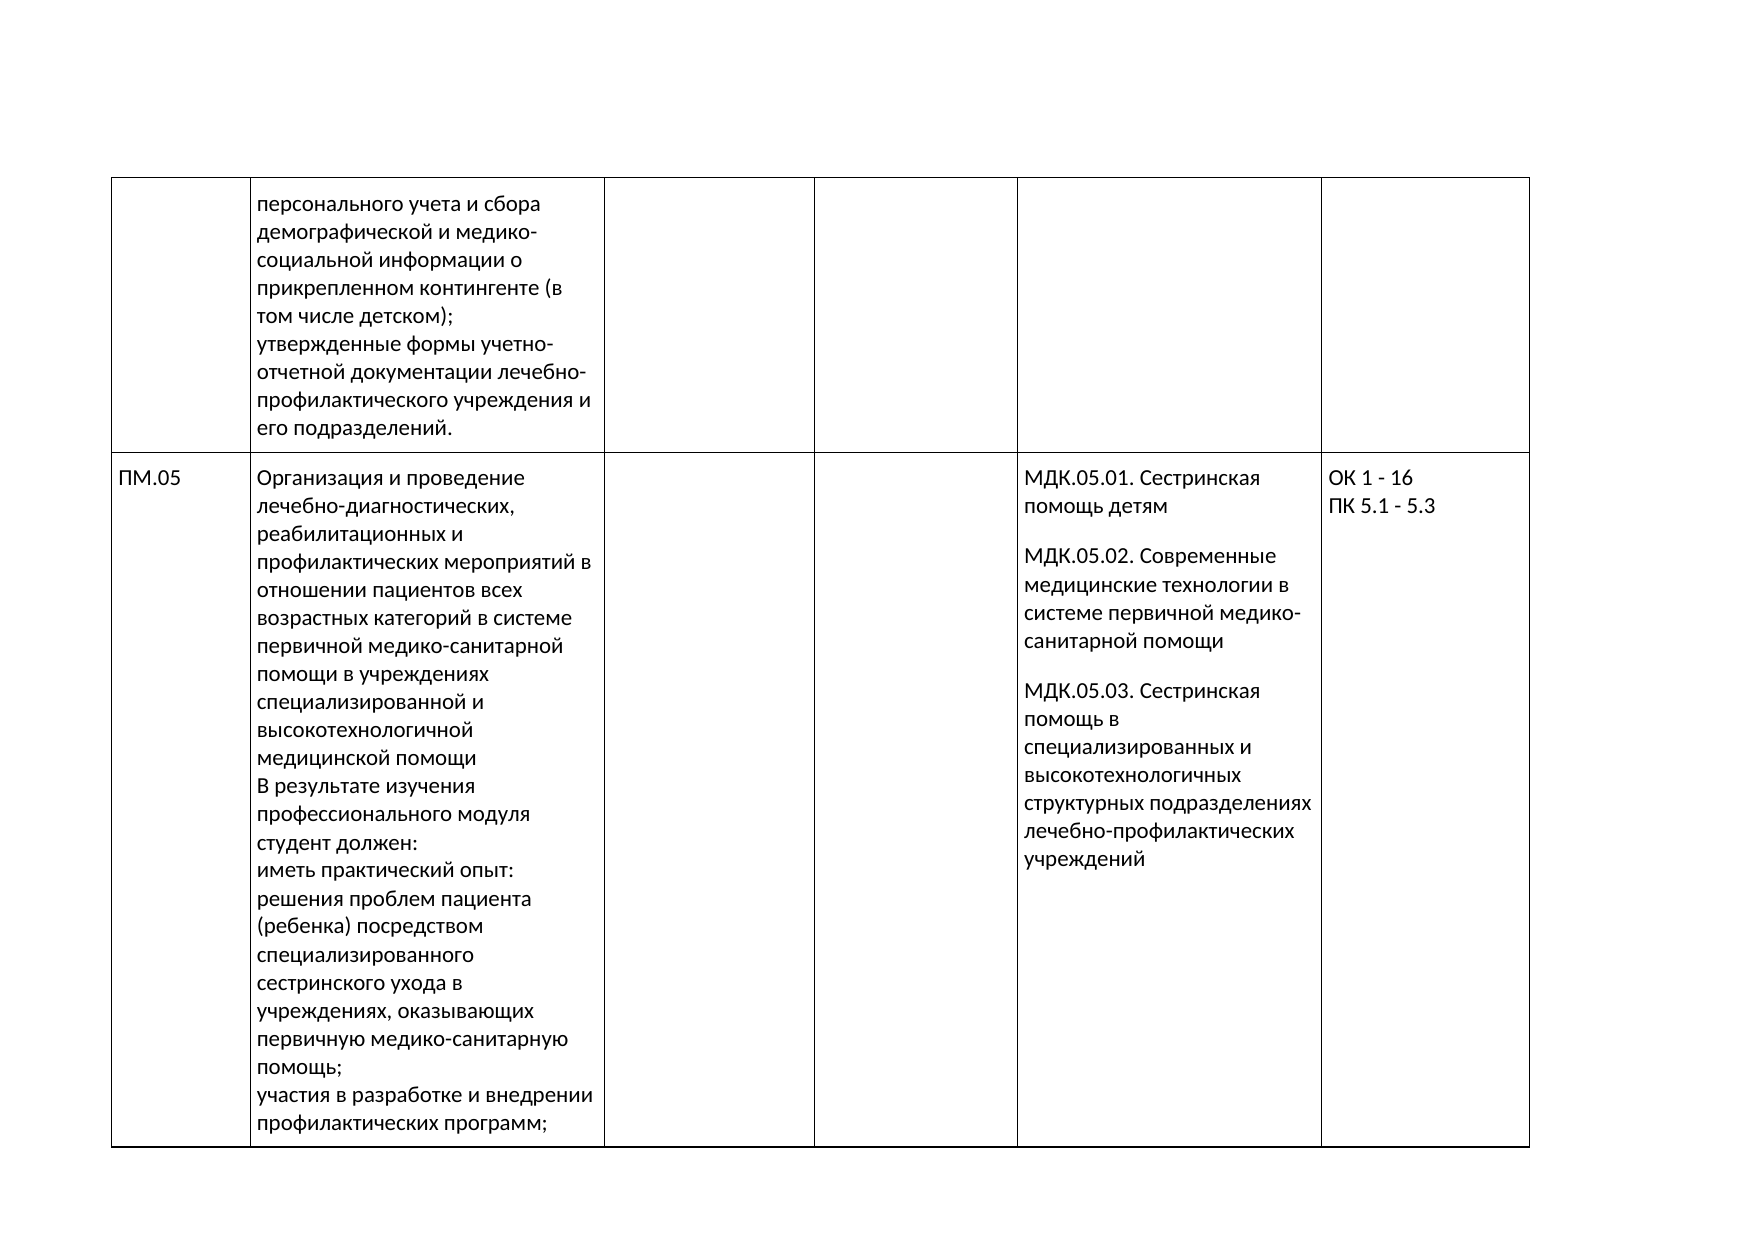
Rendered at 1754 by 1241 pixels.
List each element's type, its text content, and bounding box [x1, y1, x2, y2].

table_cell [605, 453, 814, 1146]
table_cell ОК 1 - 16 ПК 5.1 - 5.3 [1322, 453, 1529, 1146]
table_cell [1018, 664, 1321, 1146]
table_cell Организация и проведение лечебно-диагностических, реабилитационных и профилактических мероприятий в отношении пациентов всех возрастных категорий в системе первичной медико-санитарной помощи в учреждениях специализированной и высокотехнологичной медицинской помощи В результате изучения профессионального модуля студент должен: иметь практический опыт: решения проблем пациента (ребенка) посредством специализированного сестринского ухода в учреждениях, оказывающих первичную медико-санитарную помощь; участия в разработке и внедрении профилактических программ; уметь: проводить анализ состояния здоровья прикрепленного контингента, в том числе детского; осуществлять лечебно-диагностические, реабилитационные и профилактические мероприятия; организовывать и оказывать специализированный сестринский уход за пациентами в клинической практике; оказывать высокотехнологичную медицинскую помощь пациенту (в том числе ребенку) под руководством врача; взаимодействовать с участниками лечебно-диагностического процесса; анализировать качество и эффективность проводимых мероприятий; организовывать паллиативную помощь инкурабельным пациентам; организовывать патронаж семей с детьми, имеющих право на получение набора социальных услуг; взаимодействовать с учреждениями медико-социальной экспертизы; организовывать и проводить работу в "школах здоровья"; организовывать и обеспечивать деятельность младшего, среднего медицинского и вспомогательного персонала в системе первичной медико-санитарной помощи в учреждениях специализированной и высокотехнологичной медицинской помощи; знать: организацию сестринского дела в амбулаторно-поликлинических и стационарных учреждениях, осуществляющих первичную медико-санитарную помощь, специализированную помощь, высокотехнологичную помощь, санаторно-курортную помощь населению; организацию медицинской и социальной реабилитации; виды, формы и методы реабилитации при различной патологии, организацию и проведение мероприятий по реабилитации пациентов; нормативные документы, регламентирующие деятельность врача общей практики и медицинской сестры врача общей практики; нормативные документы, регламентирующие оказание специализированной и высокотехнологичной медицинской помощи; правила оказания медико-психологической поддержки членам семьи с учетом состояния здоровья и возрастных особенностей [251, 453, 604, 1146]
table_cell МДК.05.01. Сестринская помощь детям [1018, 453, 1321, 530]
table_cell МДК.05.02. Современные медицинские технологии в системе первичной медико-санитарной помощи [1018, 530, 1321, 664]
table_cell ПМ.05 [112, 453, 250, 1146]
table_cell [815, 453, 1017, 1146]
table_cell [1018, 178, 1321, 452]
